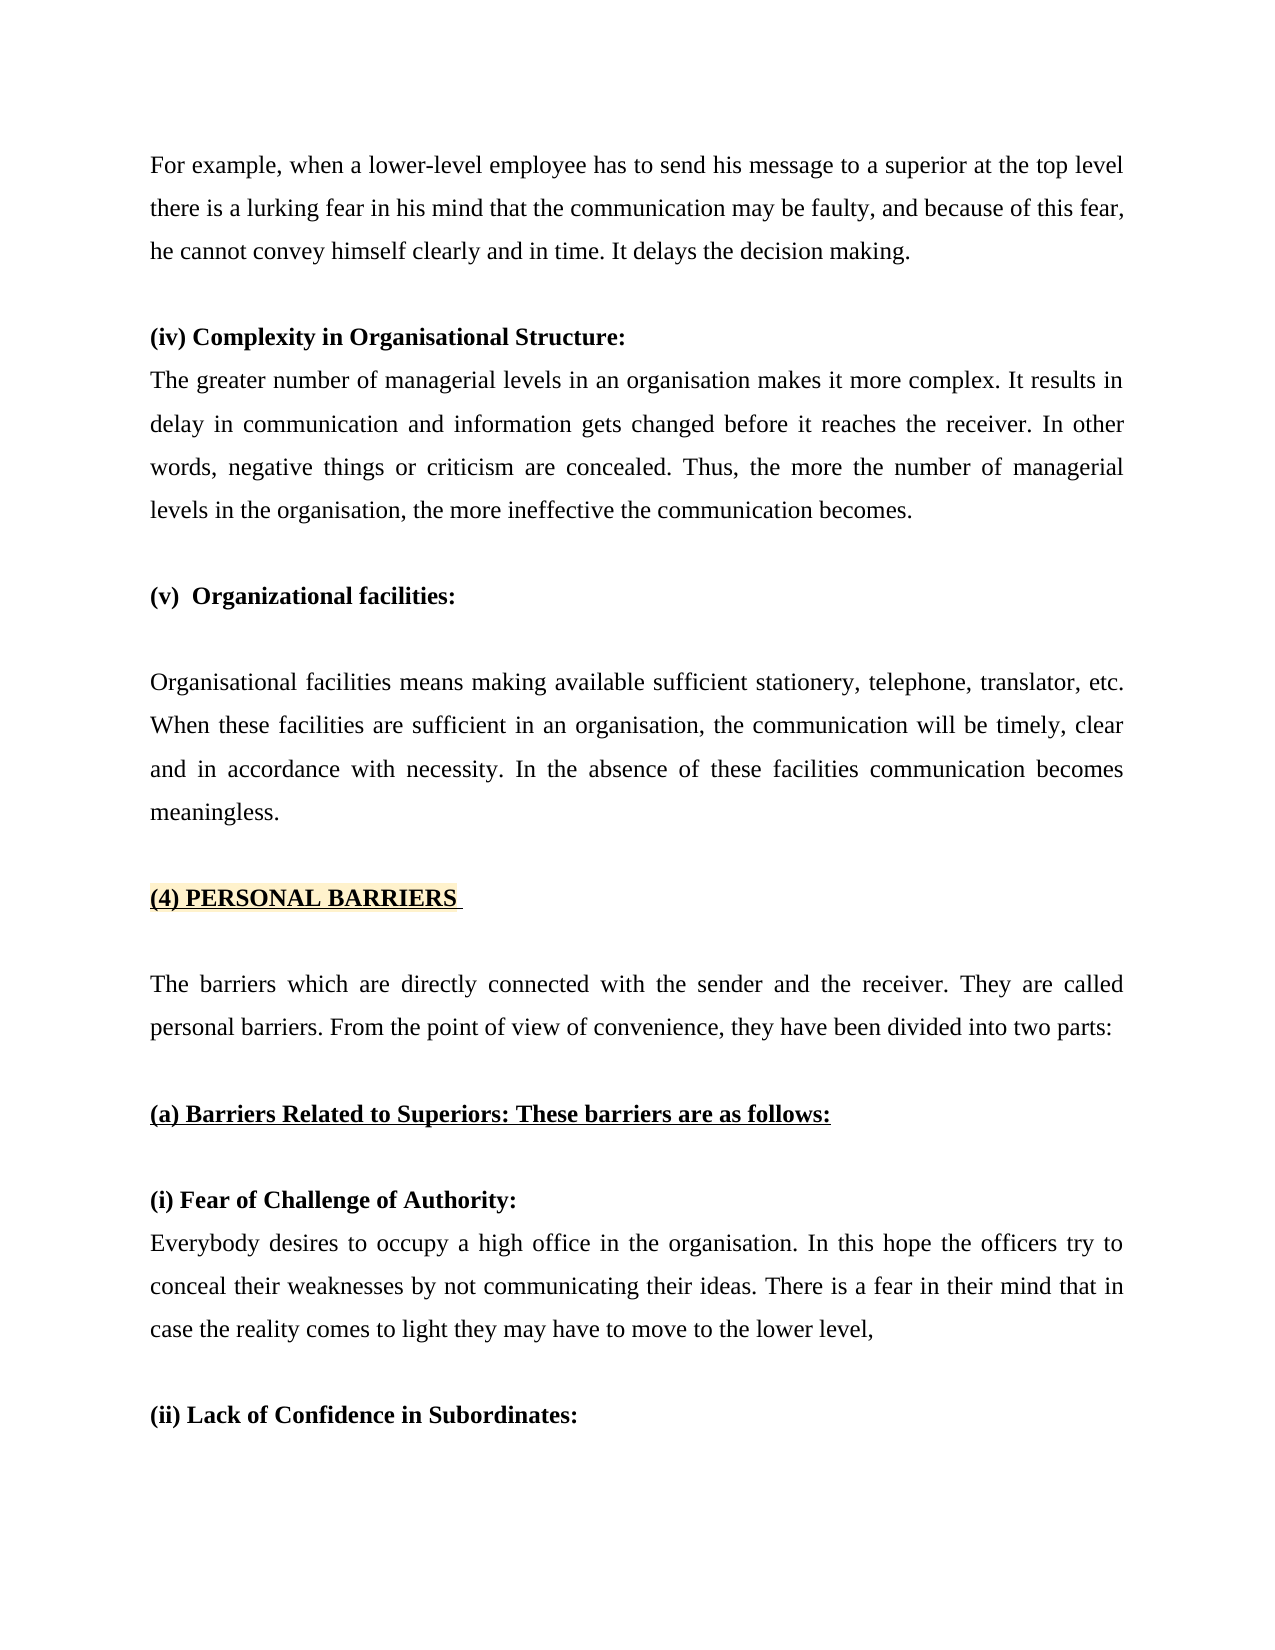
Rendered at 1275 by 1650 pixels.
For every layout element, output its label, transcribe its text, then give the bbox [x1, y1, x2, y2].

text For example, when a lower-level employee has to send his message to a superior at the top level there is a lurking fear in his mind that the communication may be faulty, and because of this fear, he cannot convey himself clearly and in time. It delays the decision making. [150, 150, 1125, 265]
text The greater number of managerial levels in an organisation makes it more complex. It results in delay in communication and information gets changed before it reaches the receiver. In other words, negative things or criticism are concealed. Thus, the more the number of managerial levels in the organisation, the more ineffective the communication becomes. [150, 366, 1125, 524]
text (4) PERSONAL BARRIERS [150, 840, 1125, 912]
text The barriers which are directly connected with the sender and the receiver. They are called personal barriers. From the point of view of convenience, they have been divided into two parts: [150, 926, 1125, 1041]
text (v) Organizational facilities: [150, 538, 1125, 610]
text (a) Barriers Related to Superiors: These barriers are as follows: [150, 1056, 1125, 1127]
text Everybody desires to occupy a high office in the organisation. In this hope the officers try to conceal their weaknesses by not communicating their ideas. There is a fear in their mind that in case the reality comes to light they may have to move to the lower level, [150, 1228, 1125, 1343]
text Organisational facilities means making available sufficient stationery, telephone, translator, etc. When these facilities are sufficient in an organisation, the communication will be timely, clear and in accordance with necessity. In the absence of these facilities communication becomes meaningless. [150, 624, 1125, 826]
text (ii) Lack of Confidence in Subordinates: [150, 1357, 1125, 1429]
text (i) Fear of Challenge of Authority: [150, 1142, 1125, 1214]
text (iv) Complexity in Organisational Structure: [150, 279, 1125, 351]
